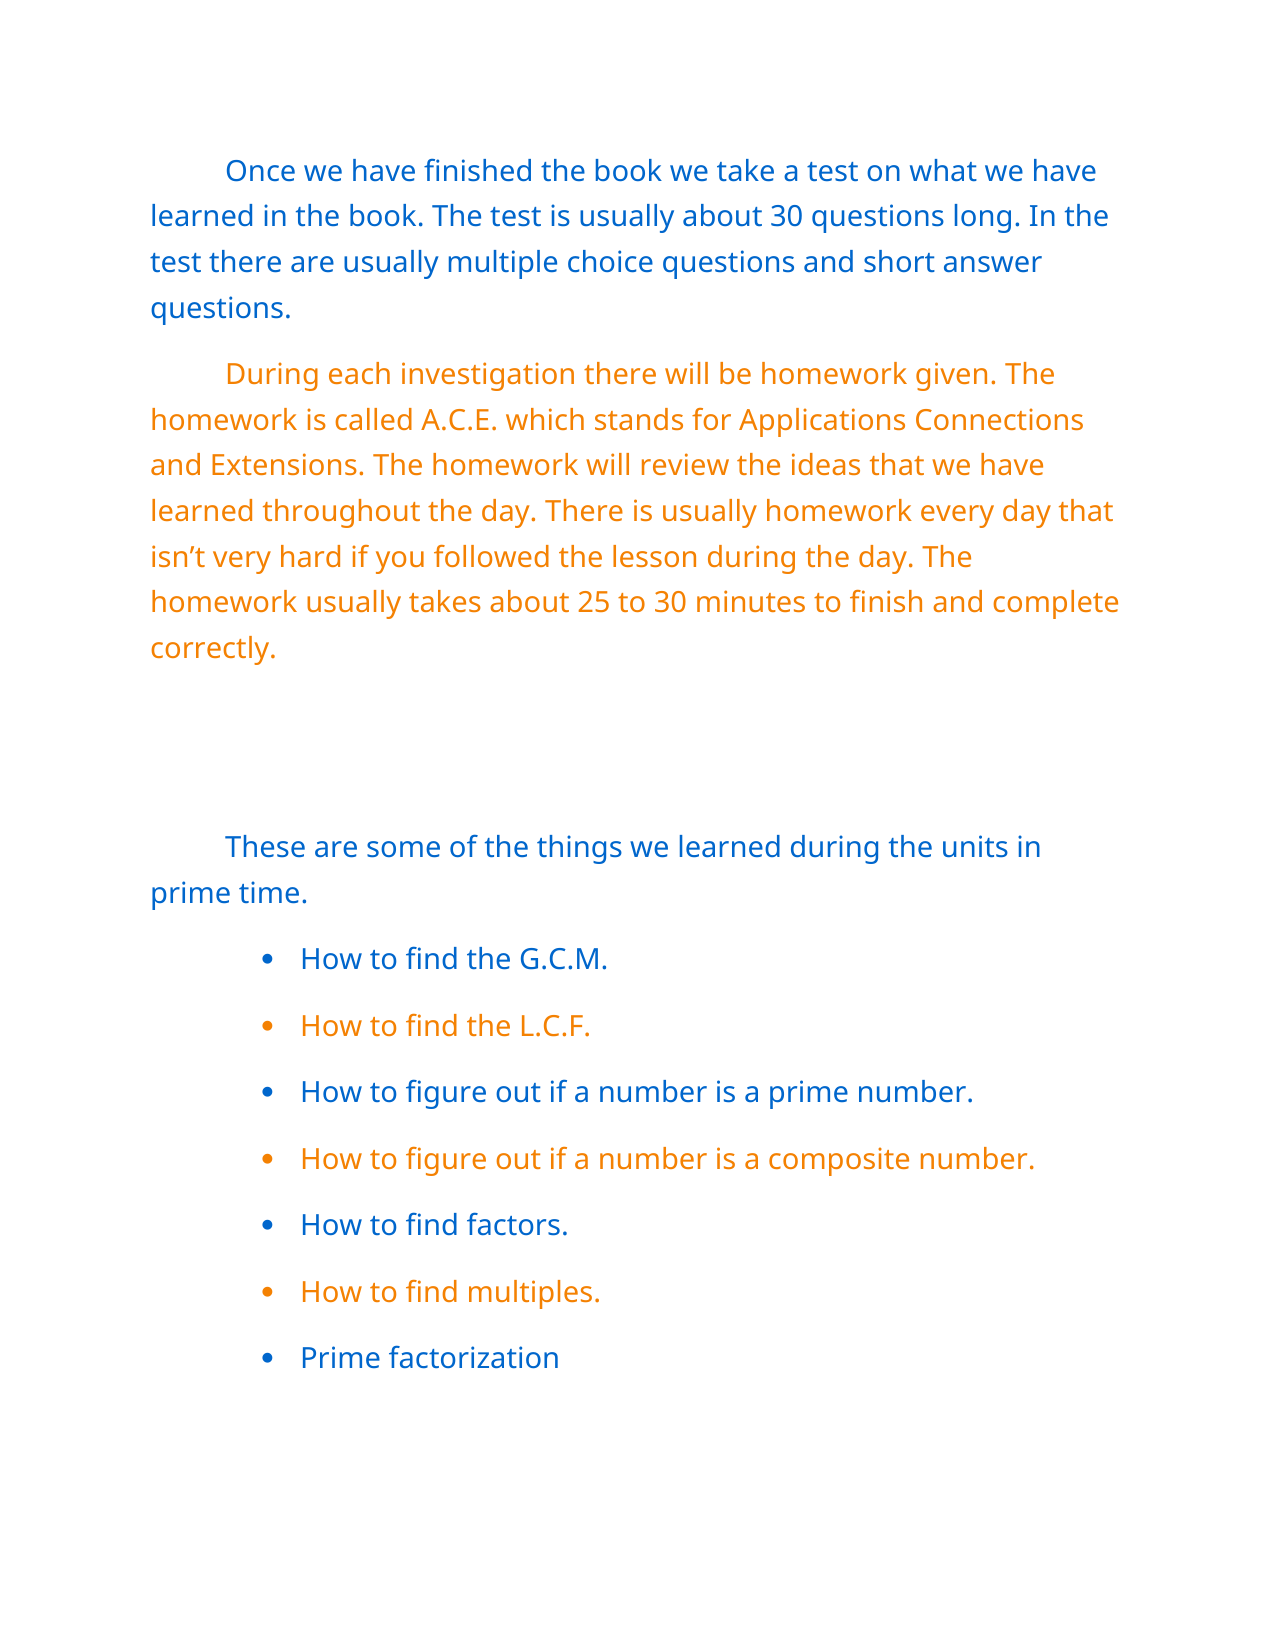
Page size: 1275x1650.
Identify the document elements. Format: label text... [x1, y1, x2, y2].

list How to find the L.C.F. [262, 1005, 1125, 1045]
list How to find the G.C.M. [262, 938, 1125, 978]
list How to find factors. [262, 1204, 1125, 1244]
list How to figure out if a number is a composite number. [262, 1138, 1125, 1178]
text Once we have finished the book we take a test on what we have learned in the book. The test is usually about 30 questions long. In the test there are usually multiple choice questions and short answer questions. [150, 150, 1125, 327]
list How to find multiples. [262, 1271, 1125, 1311]
list Prime factorization [262, 1337, 1125, 1377]
list How to figure out if a number is a prime number. [262, 1071, 1125, 1111]
text These are some of the things we learned during the units in prime time. [150, 826, 1125, 912]
text During each investigation there will be homework given. The homework is called A.C.E. which stands for Applications Connections and Extensions. The homework will review the ideas that we have learned throughout the day. There is usually homework every day that isn’t very hard if you followed the lesson during the day. The homework usually takes about 25 to 30 minutes to finish and complete correctly. [150, 353, 1125, 667]
